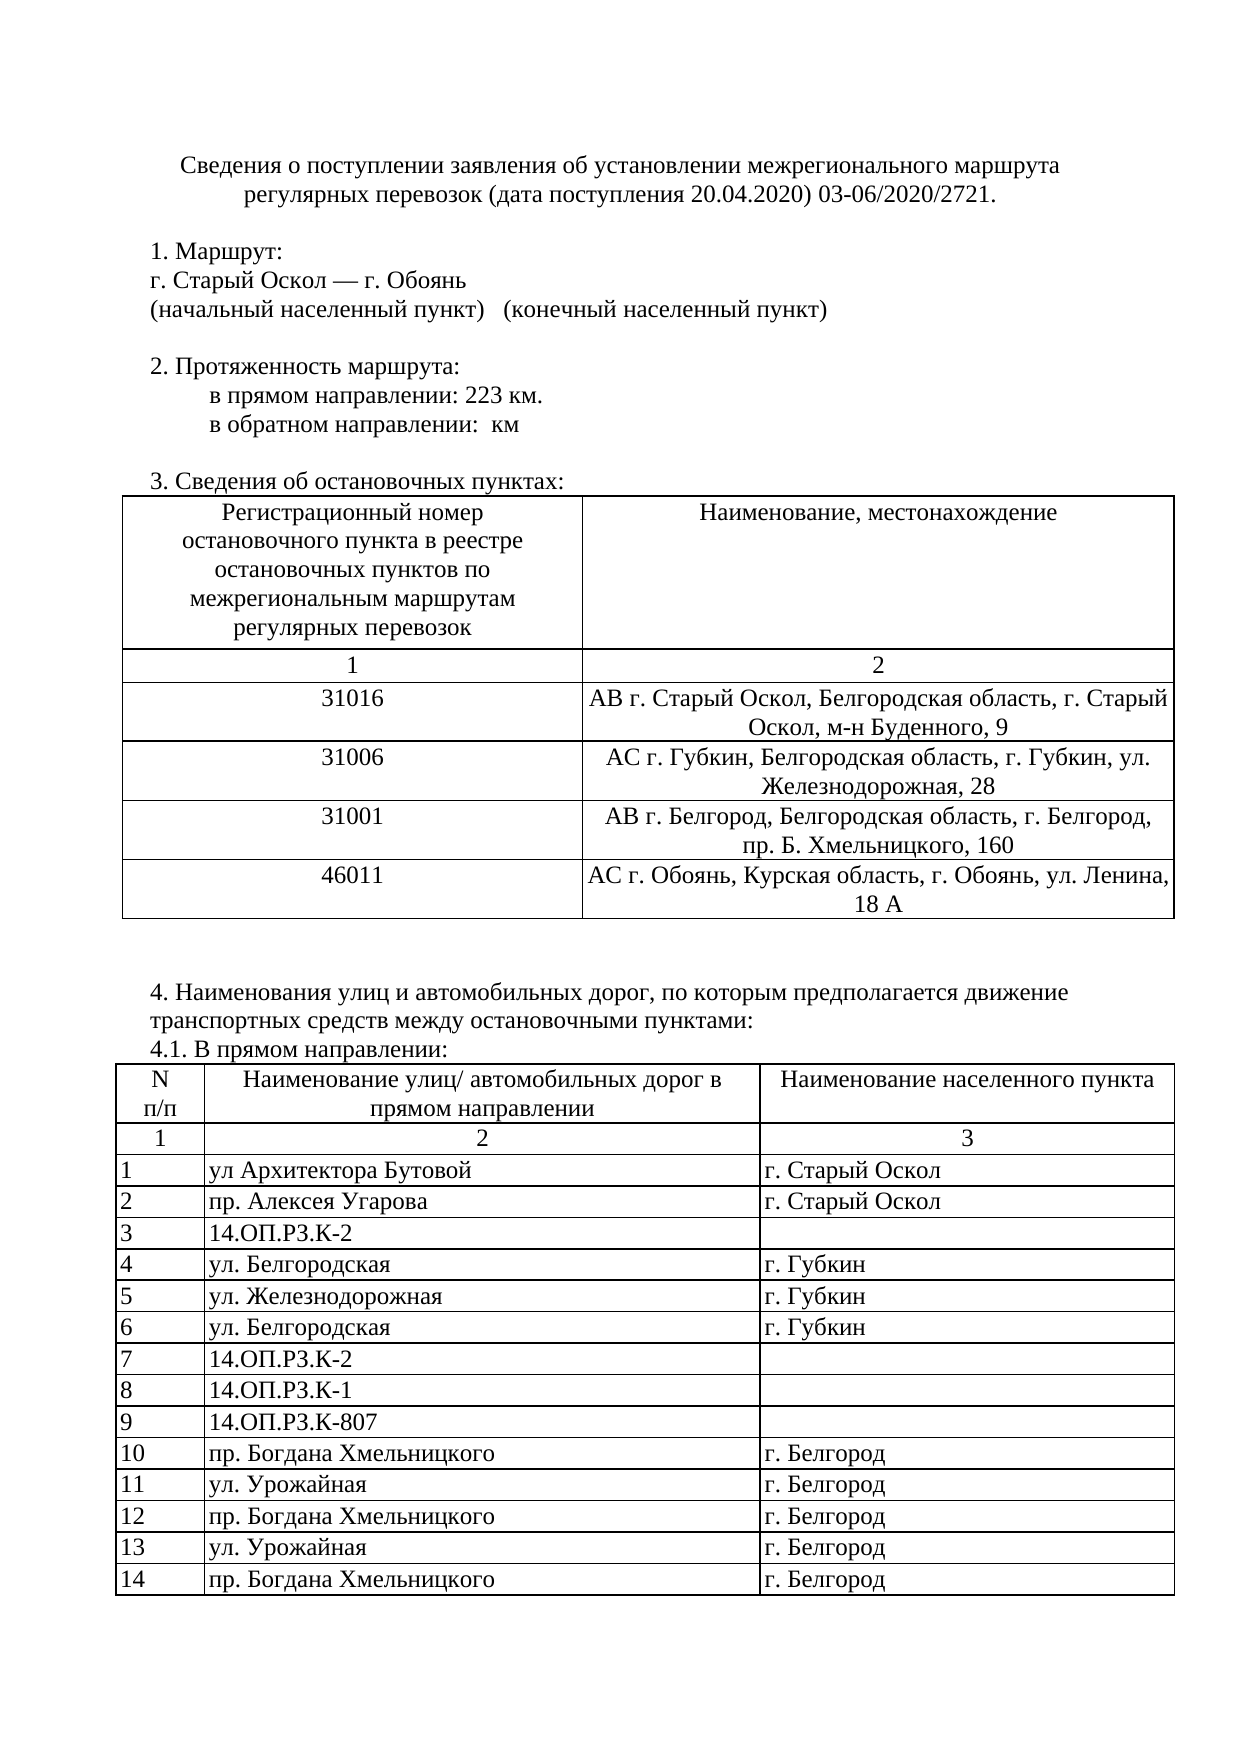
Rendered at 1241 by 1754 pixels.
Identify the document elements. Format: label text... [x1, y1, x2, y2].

table_cell пр. Богдана Хмельницкого [205, 1501, 759, 1531]
table_cell 4 [117, 1250, 204, 1279]
table_cell г. Губкин [761, 1281, 1174, 1311]
table_cell 1 [123, 650, 582, 681]
table_cell 14.ОП.РЗ.К-2 [205, 1344, 759, 1374]
table_cell г. Старый Оскол [761, 1187, 1174, 1216]
table_cell г. Губкин [761, 1312, 1174, 1342]
table_cell 31006 [123, 742, 582, 799]
table_cell АВ г. Старый Оскол, Белгородская область, г. Старый Оскол, м-н Буденного, 9 [583, 683, 1173, 740]
table_cell г. Белгород [761, 1501, 1174, 1531]
text в обратном направлении: км [150, 409, 1090, 437]
table_header Наименование, местонахождение [583, 497, 1173, 648]
table_cell 3 [761, 1124, 1174, 1153]
text Сведения о поступлении заявления об установлении межрегионального маршрута регулярных перевозок (дата поступления 20.04.2020) 03-06/2020/2721. [150, 150, 1090, 207]
table_cell 14 [117, 1564, 204, 1594]
table_cell 13 [117, 1533, 204, 1562]
table_cell пр. Богдана Хмельницкого [205, 1438, 759, 1468]
table_cell ул Архитектора Бутовой [205, 1155, 759, 1185]
table_cell 1 [117, 1124, 204, 1153]
table_header N п/п [117, 1065, 204, 1122]
table_cell ул. Железнодорожная [205, 1281, 759, 1311]
table_cell ул. Урожайная [205, 1533, 759, 1562]
table_cell [761, 1407, 1174, 1437]
table_cell АС г. Обоянь, Курская область, г. Обоянь, ул. Ленина, 18 А [583, 860, 1173, 918]
table_cell ул. Белгородская [205, 1250, 759, 1279]
table_cell [761, 1375, 1174, 1405]
table_cell г. Белгород [761, 1564, 1174, 1594]
table_cell 2 [205, 1124, 759, 1153]
table_cell 2 [583, 650, 1173, 681]
table_cell 7 [117, 1344, 204, 1374]
table_cell г. Старый Оскол [761, 1155, 1174, 1185]
text 3. Сведения об остановочных пунктах: [150, 466, 1090, 495]
table_cell АВ г. Белгород, Белгородская область, г. Белгород, пр. Б. Хмельницкого, 160 [583, 801, 1173, 858]
table_cell [761, 1344, 1174, 1374]
table_cell г. Белгород [761, 1438, 1174, 1468]
table_cell 11 [117, 1470, 204, 1499]
table_cell 9 [117, 1407, 204, 1437]
table_cell 3 [117, 1218, 204, 1248]
text 4.1. В прямом направлении: [150, 1034, 1090, 1063]
text г. Старый Оскол — г. Обоянь [150, 265, 1090, 294]
table_header Наименование населенного пункта [761, 1065, 1174, 1122]
table_cell 10 [117, 1438, 204, 1468]
table_cell 2 [117, 1187, 204, 1216]
table_cell г. Губкин [761, 1250, 1174, 1279]
table_header Наименование улиц/ автомобильных дорог в прямом направлении [205, 1065, 759, 1122]
table_cell пр. Богдана Хмельницкого [205, 1564, 759, 1594]
table_cell [761, 1218, 1174, 1248]
table_cell 5 [117, 1281, 204, 1311]
table_cell 6 [117, 1312, 204, 1342]
table_cell г. Белгород [761, 1470, 1174, 1499]
table_cell 46011 [123, 860, 582, 918]
table_cell ул. Урожайная [205, 1470, 759, 1499]
table_cell 14.ОП.РЗ.К-1 [205, 1375, 759, 1405]
table_cell 31001 [123, 801, 582, 858]
text 2. Протяженность маршрута: [150, 351, 1090, 380]
table_cell 14.ОП.РЗ.К-2 [205, 1218, 759, 1248]
table_cell г. Белгород [761, 1533, 1174, 1562]
text в прямом направлении: 223 км. [150, 380, 1090, 409]
table_header Регистрационный номер остановочного пункта в реестре остановочных пунктов по межрегиональным маршрутам регулярных перевозок [123, 497, 582, 648]
table_cell 12 [117, 1501, 204, 1531]
table_cell АС г. Губкин, Белгородская область, г. Губкин, ул. Железнодорожная, 28 [583, 742, 1173, 799]
table_cell 8 [117, 1375, 204, 1405]
table_cell ул. Белгородская [205, 1312, 759, 1342]
table_cell 31016 [123, 683, 582, 740]
text (начальный населенный пункт) (конечный населенный пункт) [150, 294, 1090, 322]
table_cell 1 [117, 1155, 204, 1185]
text 4. Наименования улиц и автомобильных дорог, по которым предполагается движение транспортных средств между остановочными пунктами: [150, 977, 1090, 1034]
table_cell 14.ОП.РЗ.К-807 [205, 1407, 759, 1437]
text 1. Маршрут: [150, 236, 1090, 265]
table_cell пр. Алексея Угарова [205, 1187, 759, 1216]
